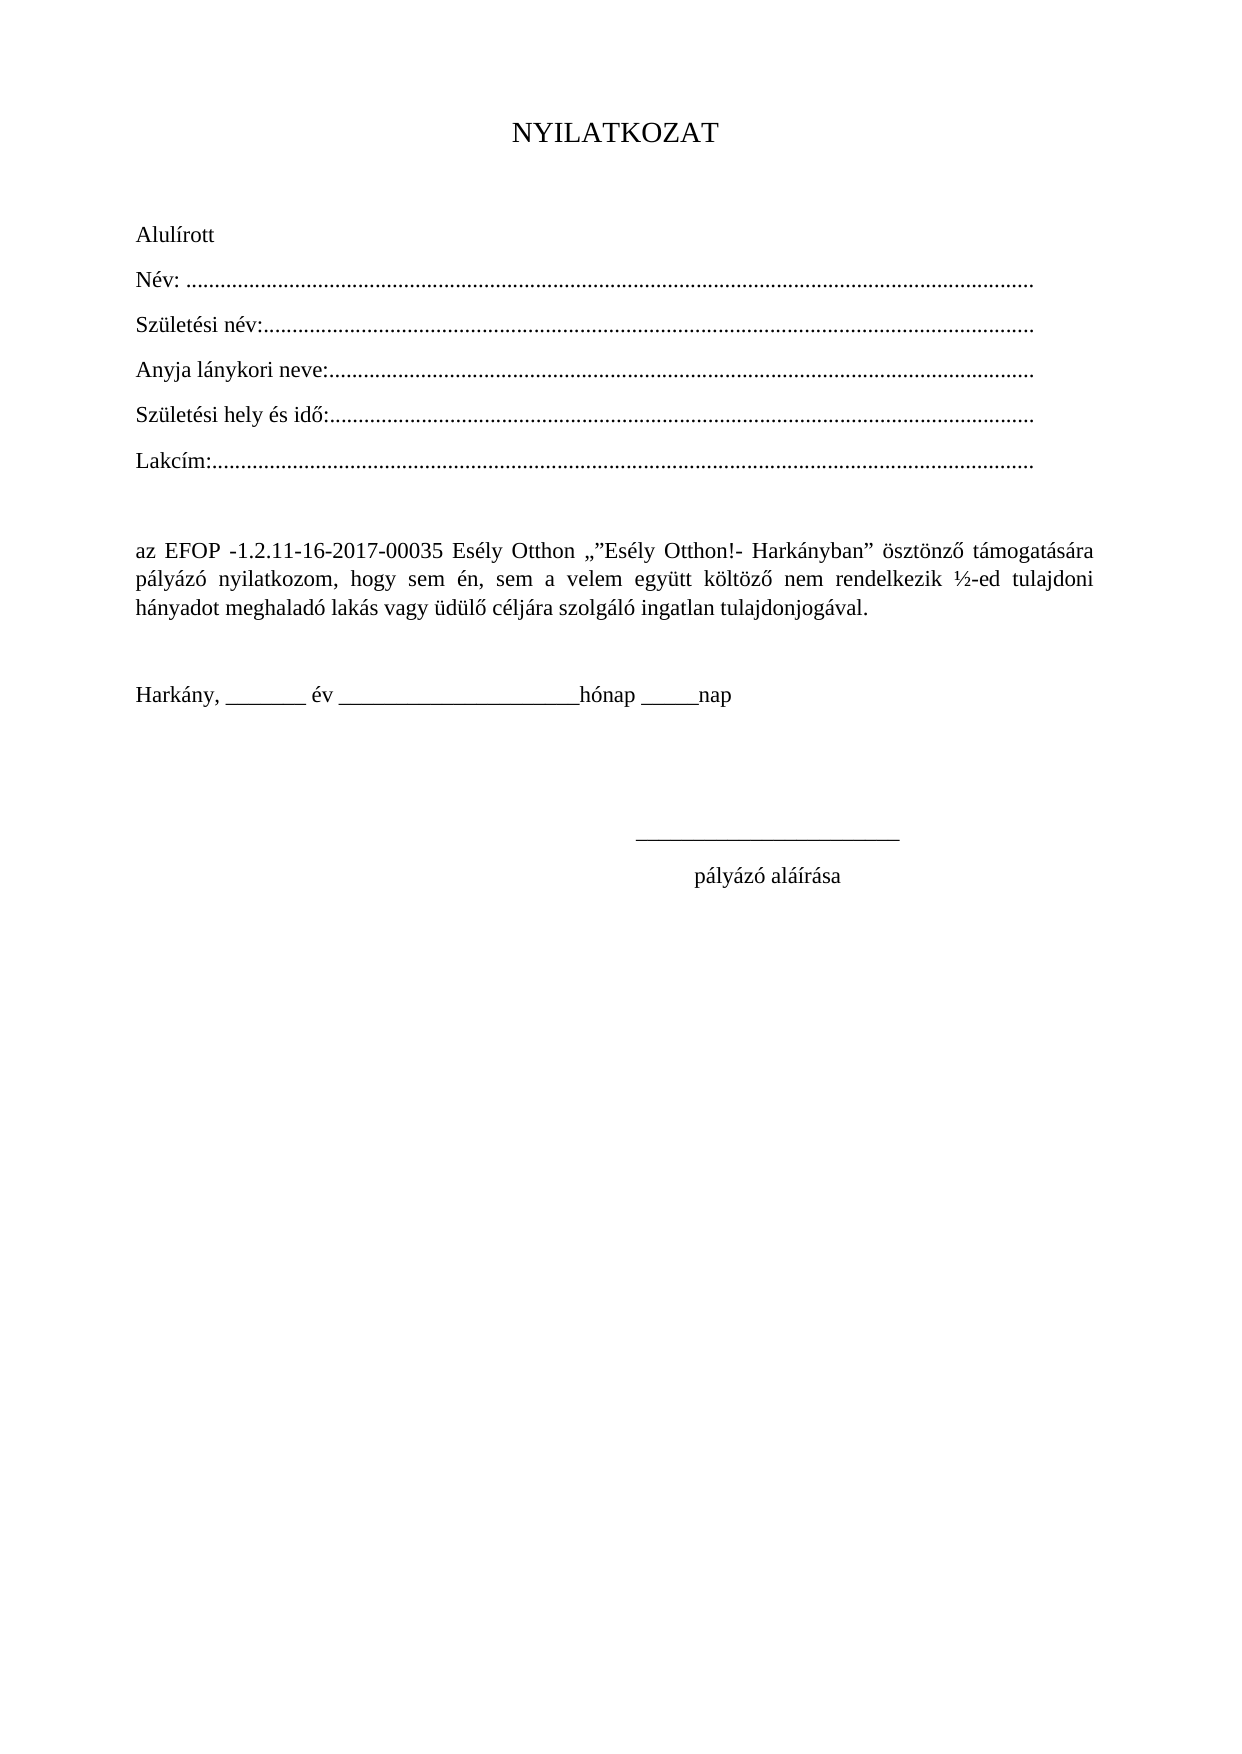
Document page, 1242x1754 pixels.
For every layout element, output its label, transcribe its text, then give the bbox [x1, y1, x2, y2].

text Anyja lánykori neve: [135, 356, 1095, 383]
text Harkány, _______ év _____________________hónap _____nap [135, 681, 1095, 708]
text Név: [135, 266, 1095, 293]
text Lakcím: [135, 447, 1095, 473]
text Születési hely és idő: [135, 402, 1095, 428]
text _______________________ [135, 817, 1095, 843]
text pályázó aláírása [135, 862, 1095, 888]
text NYILATKOZAT [135, 116, 1095, 149]
text az EFOP -1.2.11-16-2017-00035 Esély Otthon „”Esély Otthon!- Harkányban” ösztönző támogatására pályázó nyilatkozom, hogy sem én, sem a velem együtt költöző nem rendelkezik ½-ed tulajdoni hányadot meghaladó lakás vagy üdülő céljára szolgáló ingatlan tulajdonjogával. [135, 537, 1095, 620]
text Születési név: [135, 311, 1095, 338]
text Alulírott [135, 221, 1095, 247]
